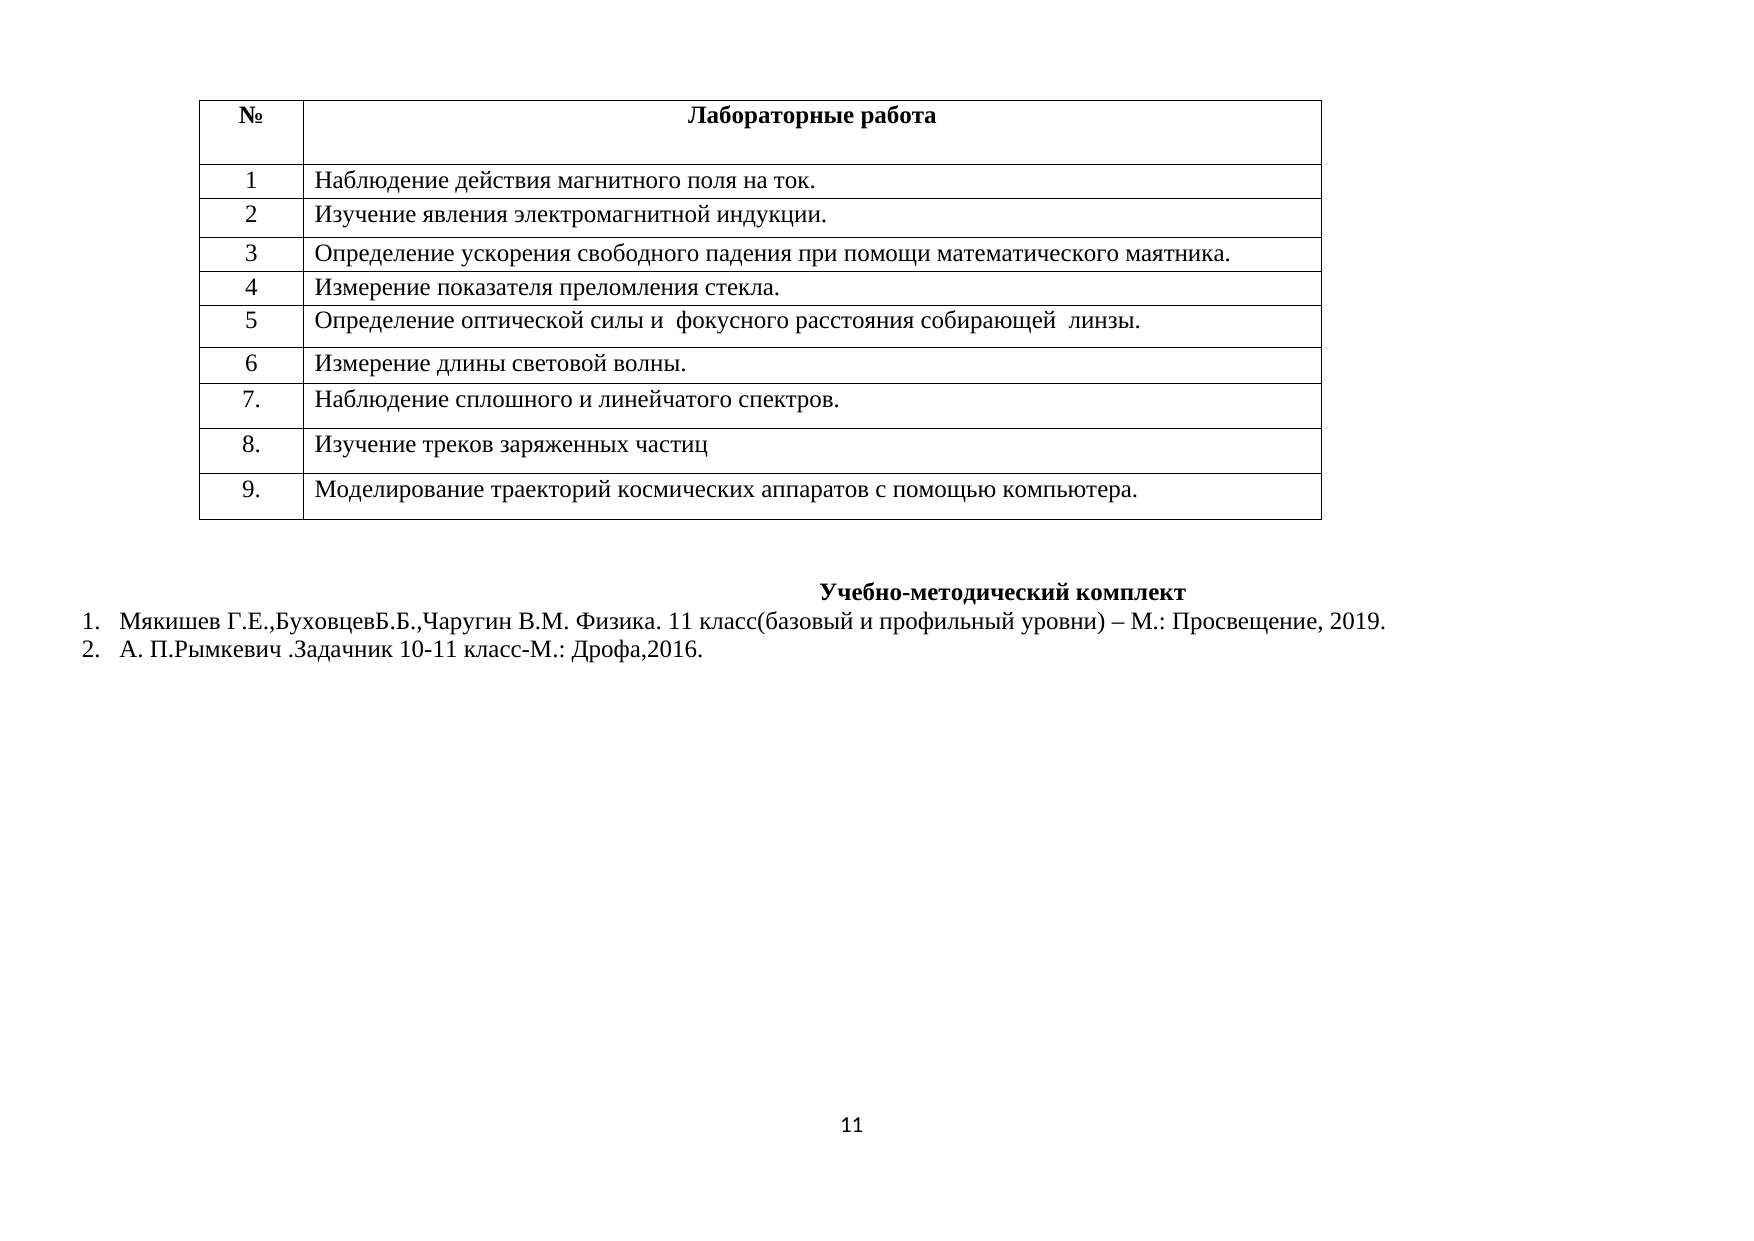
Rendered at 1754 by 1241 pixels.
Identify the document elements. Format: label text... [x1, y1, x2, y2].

list Мякишев Г.Е.,БуховцевБ.Б.,Чаругин В.М. Физика. 11 класс(базовый и профильный уровни) – М.: Просвещение, 2019. [82, 606, 1636, 634]
table_cell 3 [200, 238, 303, 271]
table_cell 7. [200, 384, 303, 428]
table_cell 9. [200, 474, 303, 518]
list А. П.Рымкевич .Задачник 10-11 класс-М.: Дрофа,2016. [82, 634, 1591, 663]
text Учебно-методический комплект [369, 577, 1636, 606]
table_cell Моделирование траекторий космических аппаратов с помощью компьютера. [304, 474, 1321, 518]
table_cell 5 [200, 306, 303, 347]
table_cell Измерение длины световой волны. [304, 348, 1321, 383]
table_cell Измерение показателя преломления стекла. [304, 272, 1321, 304]
table_cell 6 [200, 348, 303, 383]
table_cell Изучение явления электромагнитной индукции. [304, 199, 1321, 237]
table_cell Определение ускорения свободного падения при помощи математического маятника. [304, 238, 1321, 271]
table_header № [200, 101, 303, 164]
table_cell 8. [200, 429, 303, 473]
table_cell Определение оптической силы и фокусного расстояния собирающей линзы. [304, 306, 1321, 347]
table_cell Изучение треков заряженных частиц [304, 429, 1321, 473]
table_cell 2 [200, 199, 303, 237]
table_cell Наблюдение сплошного и линейчатого спектров. [304, 384, 1321, 428]
table_cell Наблюдение действия магнитного поля на ток. [304, 165, 1321, 198]
table_header Лабораторные работа [304, 101, 1321, 164]
table_cell 1 [200, 165, 303, 198]
table_cell 4 [200, 272, 303, 304]
